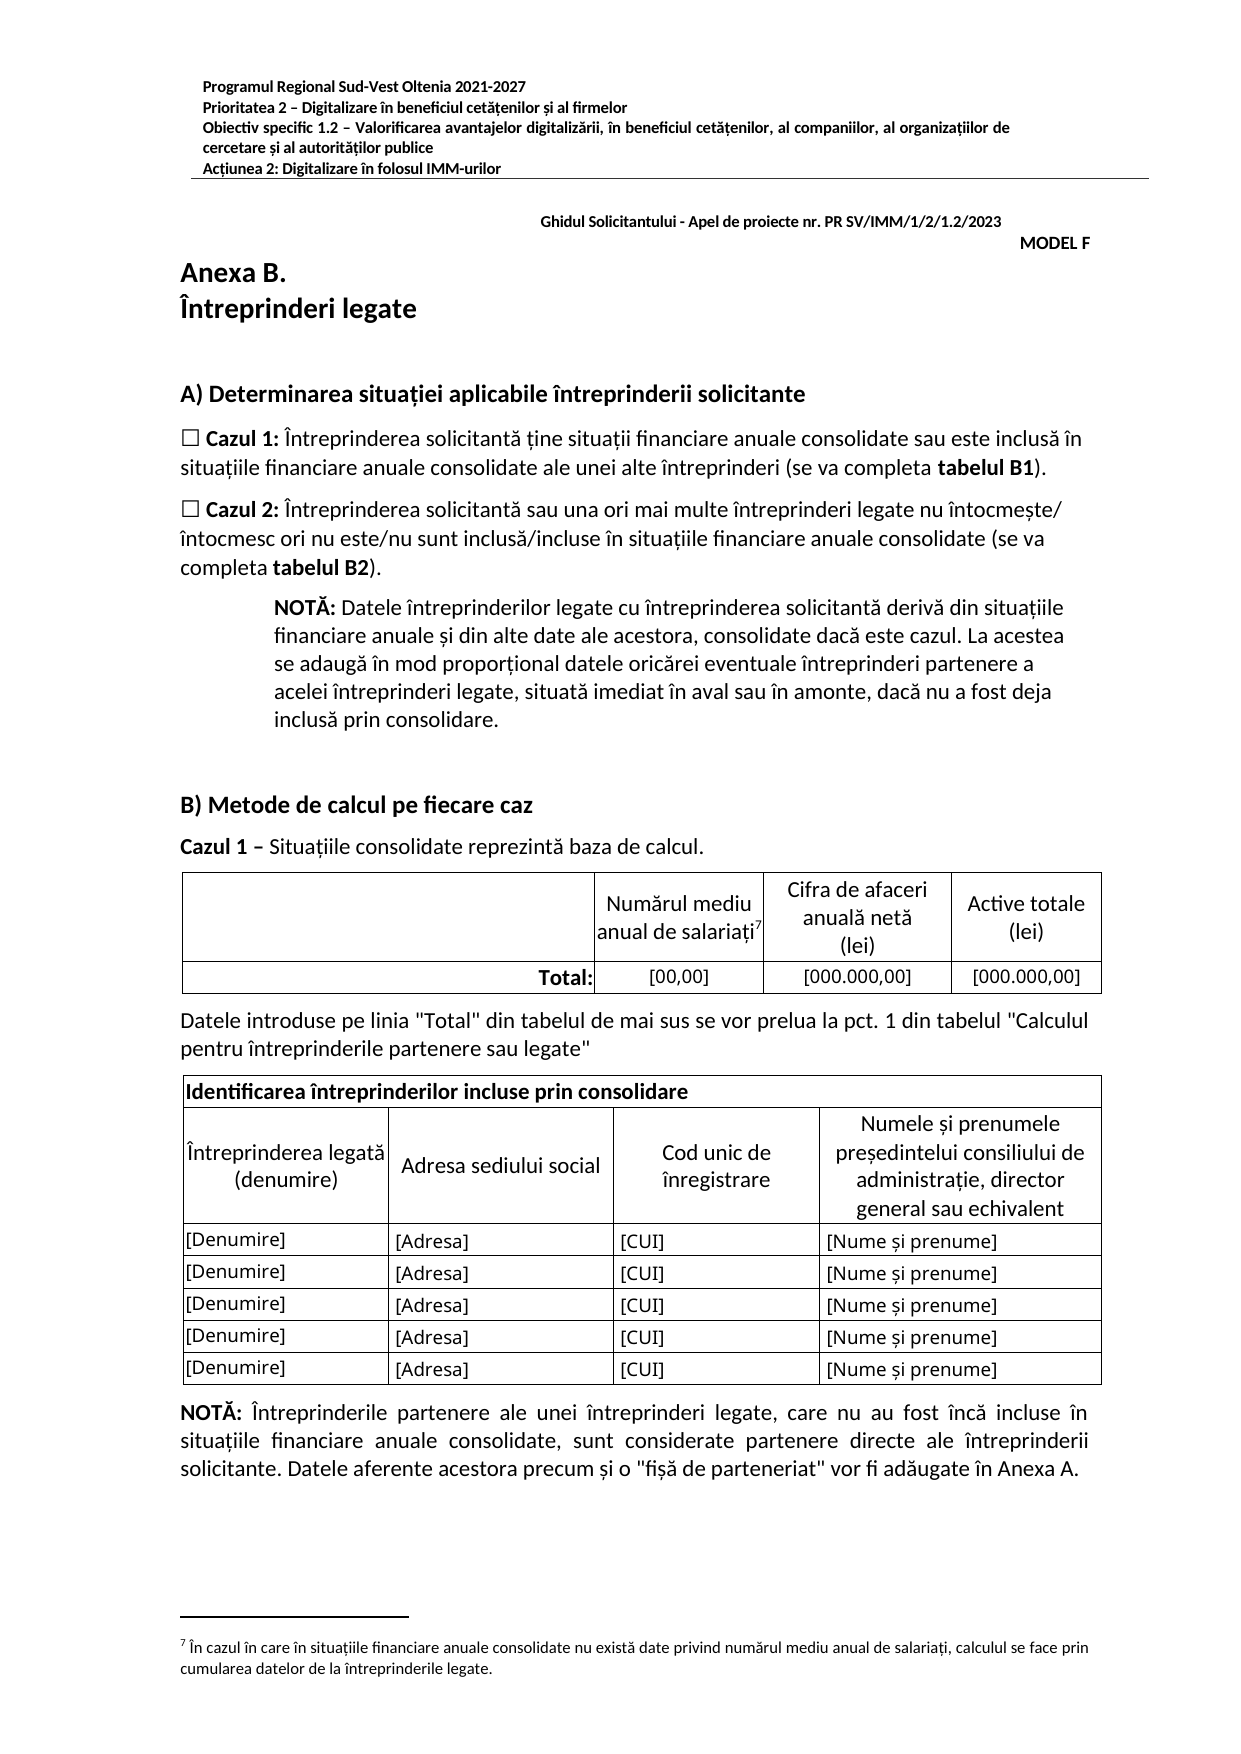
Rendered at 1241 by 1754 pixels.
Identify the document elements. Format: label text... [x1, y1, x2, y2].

text Datele introduse pe linia "Total" din tabelul de mai sus se vor prelua la pct. 1 din tabelul "Calculul pentru întreprinderile partenere sau legate" [180, 1006, 1090, 1062]
subtitle Anexa B. [180, 254, 1090, 290]
table_cell [184, 1256, 388, 1288]
table_header Identificarea întreprinderilor incluse prin consolidare [184, 1076, 1101, 1107]
table_cell [764, 962, 951, 993]
text NOTĂ: Întreprinderile partenere ale unei întreprinderi legate, care nu au fost încă incluse în situaţiile financiare anuale consolidate, sunt considerate partenere directe ale întreprinderii solicitante. Datele aferente acestora precum şi o "fişă de parteneriat" vor fi adăugate în Anexa A. [180, 1398, 1090, 1482]
table_cell [184, 1224, 388, 1255]
table_cell Numele şi prenumele preşedintelui consiliului de administraţie, director general sau echivalent [820, 1108, 1101, 1223]
table_header Active totale (lei) [952, 873, 1101, 961]
table_cell [389, 1321, 613, 1352]
table_cell Cod unic de înregistrare [614, 1108, 819, 1223]
table_cell [389, 1353, 613, 1384]
table_cell [614, 1353, 819, 1384]
table_cell [614, 1289, 819, 1320]
table_cell [389, 1256, 613, 1288]
table_header Numărul mediu anual de salariaţi [595, 873, 763, 961]
table_cell [614, 1256, 819, 1288]
table_cell [184, 1289, 388, 1320]
subtitle A) Determinarea situaţiei aplicabile întreprinderii solicitante [180, 378, 1090, 409]
table_cell [820, 1289, 1101, 1320]
table_cell [614, 1224, 819, 1255]
text Cazul 2: Întreprinderea solicitantă sau una ori mai multe întreprinderi legate nu întocmeşte/ întocmesc ori nu este/nu sunt inclusă/incluse în situaţiile financiare anuale consolidate (se va completa tabelul B2). [180, 493, 1090, 581]
table_cell [820, 1256, 1101, 1288]
table_cell [595, 962, 763, 993]
table_cell Total: [183, 962, 594, 993]
table_cell [184, 1353, 388, 1384]
table_header [183, 873, 594, 961]
text Cazul 1 – Situaţiile consolidate reprezintă baza de calcul. [180, 832, 1090, 860]
table_cell [389, 1289, 613, 1320]
table_cell Întreprinderea legată (denumire) [184, 1108, 388, 1223]
table_cell [820, 1224, 1101, 1255]
table_header Cifra de afaceri anuală netă (lei) [764, 873, 951, 961]
table_cell [389, 1224, 613, 1255]
table_cell [614, 1321, 819, 1352]
table_cell Adresa sediului social [389, 1108, 613, 1223]
subtitle Întreprinderi legate [180, 290, 1090, 326]
table_cell [184, 1321, 388, 1352]
text NOTĂ: Datele întreprinderilor legate cu întreprinderea solicitantă derivă din situaţiile financiare anuale şi din alte date ale acestora, consolidate dacă este cazul. La acestea se adaugă în mod proporţional datele oricărei eventuale întreprinderi partenere a acelei întreprinderi legate, situată imediat în aval sau în amonte, dacă nu a fost deja inclusă prin consolidare. [274, 593, 1090, 733]
table_cell [820, 1353, 1101, 1384]
text Cazul 1: Întreprinderea solicitantă ţine situaţii financiare anuale consolidate sau este inclusă în situaţiile financiare anuale consolidate ale unei alte întreprinderi (se va completa tabelul B1). [180, 422, 1090, 481]
table_cell [952, 962, 1101, 993]
subtitle B) Metode de calcul pe fiecare caz [180, 789, 1090, 819]
table_cell [820, 1321, 1101, 1352]
